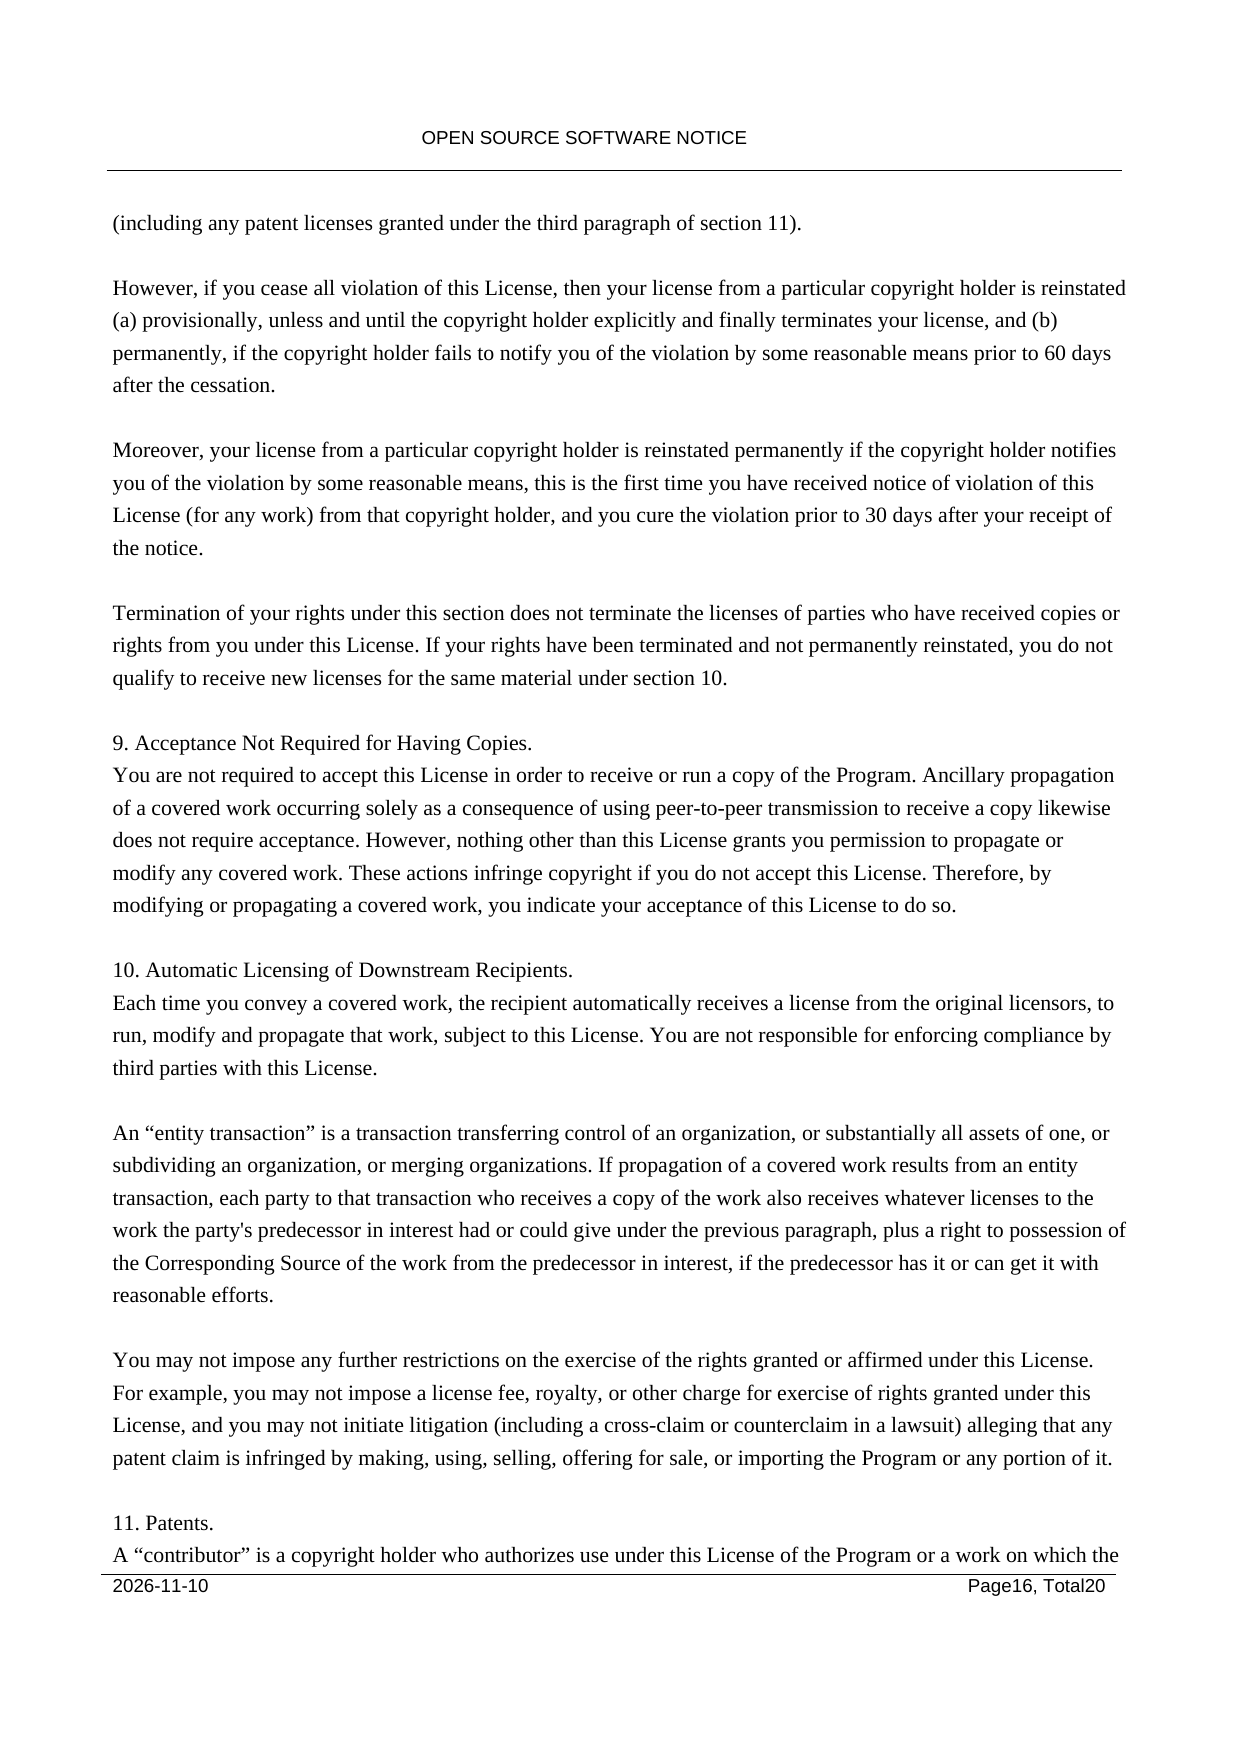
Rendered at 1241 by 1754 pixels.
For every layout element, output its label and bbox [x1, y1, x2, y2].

text [112, 206, 1128, 1571]
